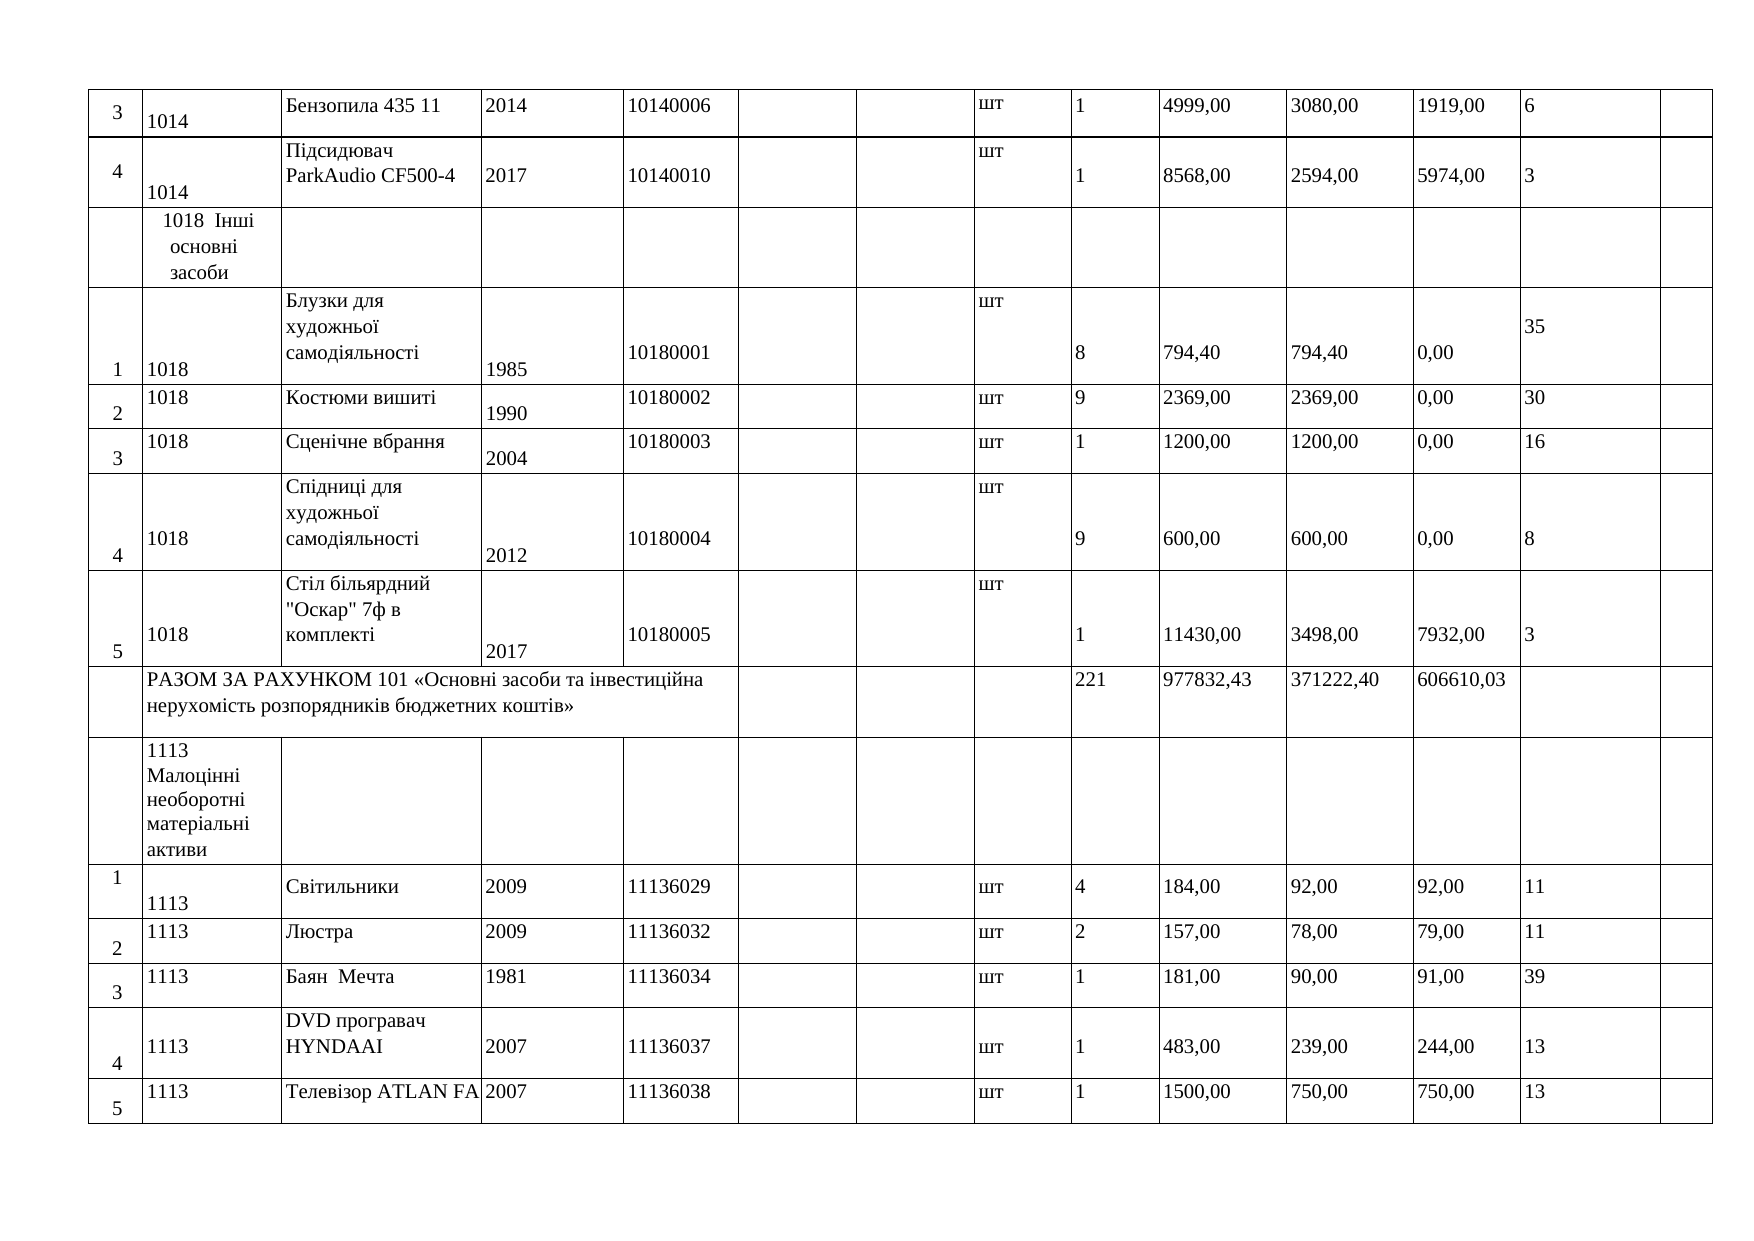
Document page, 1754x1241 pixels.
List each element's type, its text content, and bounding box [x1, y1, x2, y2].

table_cell 1018 [143, 571, 281, 666]
table_cell [1287, 738, 1413, 864]
table_cell [739, 865, 856, 918]
table_cell 90,00 [1287, 964, 1413, 1007]
table_cell 2004 [482, 429, 623, 473]
table_cell [857, 90, 974, 136]
table_cell 1 [89, 288, 142, 383]
table_cell [1521, 667, 1660, 737]
table_cell 1 [1072, 138, 1159, 207]
table_cell [624, 208, 738, 287]
table_cell 221 [1072, 667, 1159, 737]
table_cell 10180003 [624, 429, 738, 473]
table_cell 8568,00 [1160, 138, 1286, 207]
table_cell [857, 208, 974, 287]
table_cell 181,00 [1160, 964, 1286, 1007]
table_cell 977832,43 [1160, 667, 1286, 737]
table_cell Бензопила 435 11 [282, 90, 481, 136]
table_cell 79,00 [1414, 919, 1520, 963]
table_cell [1661, 288, 1712, 383]
table_cell [1414, 738, 1520, 864]
table_cell 39 [1521, 964, 1660, 1007]
table_cell шт [975, 385, 1071, 428]
table_cell 3080,00 [1287, 90, 1413, 136]
table_cell 4 [89, 138, 142, 207]
table_cell 1985 [482, 288, 623, 383]
table_cell 1113 [143, 919, 281, 963]
table_cell [1661, 474, 1712, 569]
table_cell 600,00 [1160, 474, 1286, 569]
table_cell [857, 1008, 974, 1078]
table_cell Костюми вишиті [282, 385, 481, 428]
table_cell шт [975, 865, 1071, 918]
table_cell 6 [1521, 90, 1660, 136]
table_cell 371222,40 [1287, 667, 1413, 737]
table_cell 4999,00 [1160, 90, 1286, 136]
table_cell 600,00 [1287, 474, 1413, 569]
table_cell [1661, 208, 1712, 287]
table_cell 3 [89, 964, 142, 1007]
table_cell 1 [1072, 1079, 1159, 1123]
table_cell [739, 667, 856, 737]
table_cell [739, 138, 856, 207]
table_cell 0,00 [1414, 474, 1520, 569]
table_cell [857, 571, 974, 666]
table_cell [1661, 571, 1712, 666]
table_cell 2007 [482, 1008, 623, 1078]
table_cell 0,00 [1414, 385, 1520, 428]
table_cell [1661, 138, 1712, 207]
table_cell шт [975, 919, 1071, 963]
table_cell 10180005 [624, 571, 738, 666]
table_cell 3 [89, 429, 142, 473]
table_cell 244,00 [1414, 1008, 1520, 1078]
table_cell [1661, 964, 1712, 1007]
table_cell 7932,00 [1414, 571, 1520, 666]
table_cell 0,00 [1414, 429, 1520, 473]
table_cell 1 [1072, 429, 1159, 473]
table_cell [1661, 865, 1712, 918]
table_cell 794,40 [1287, 288, 1413, 383]
table_cell 1 [1072, 1008, 1159, 1078]
table_cell 11136032 [624, 919, 738, 963]
table_cell 4 [1072, 865, 1159, 918]
table_cell [739, 571, 856, 666]
table_cell 3 [1521, 138, 1660, 207]
table_cell 11136029 [624, 865, 738, 918]
table_cell [1661, 667, 1712, 737]
table_cell 1200,00 [1287, 429, 1413, 473]
table_cell РАЗОМ ЗА РАХУНКОМ 101 «Основні засоби та інвестиційна нерухомість розпорядників бюджетних коштів» [143, 667, 738, 737]
table_cell [857, 474, 974, 569]
table_cell 1113 [143, 1008, 281, 1078]
table_cell 1113 [143, 865, 281, 918]
table_cell [739, 1079, 856, 1123]
table_cell Підсидювач ParkAudio CF500-4 [282, 138, 481, 207]
table_cell [739, 1008, 856, 1078]
table_cell [739, 208, 856, 287]
table_cell [1521, 208, 1660, 287]
table_cell [1661, 1079, 1712, 1123]
table_cell шт [975, 90, 1071, 136]
table_cell 3498,00 [1287, 571, 1413, 666]
table_cell 30 [1521, 385, 1660, 428]
table_cell [739, 385, 856, 428]
table_cell [1160, 208, 1286, 287]
table_cell [89, 208, 142, 287]
table_cell 10140010 [624, 138, 738, 207]
table_cell 5 [89, 571, 142, 666]
table_cell 1919,00 [1414, 90, 1520, 136]
table_cell [857, 738, 974, 864]
table_cell Баян Мечта [282, 964, 481, 1007]
table_cell 2007 [482, 1079, 623, 1123]
table_cell 1113 [143, 1079, 281, 1123]
table_cell 1 [1072, 90, 1159, 136]
table_cell 2369,00 [1287, 385, 1413, 428]
table_cell 9 [1072, 385, 1159, 428]
table_cell [482, 738, 623, 864]
table_cell [857, 1079, 974, 1123]
table_cell Люстра [282, 919, 481, 963]
table_cell 4 [89, 1008, 142, 1078]
table_cell 1014 [143, 90, 281, 136]
table_cell [857, 865, 974, 918]
table_cell [1072, 208, 1159, 287]
table_cell [857, 919, 974, 963]
table_cell [282, 208, 481, 287]
table_cell 2012 [482, 474, 623, 569]
table_cell [1287, 208, 1413, 287]
table_cell Стіл більярдний "Оскар" 7ф в комплекті [282, 571, 481, 666]
table_cell 2 [89, 919, 142, 963]
table_cell 2017 [482, 571, 623, 666]
table_cell 11136038 [624, 1079, 738, 1123]
table_cell 13 [1521, 1008, 1660, 1078]
table_cell 10180004 [624, 474, 738, 569]
table_cell 184,00 [1160, 865, 1286, 918]
table_cell 78,00 [1287, 919, 1413, 963]
table_cell шт [975, 429, 1071, 473]
table_cell 2 [1072, 919, 1159, 963]
table_cell Спідниці для художньої самодіяльності [282, 474, 481, 569]
table_cell [89, 738, 142, 864]
table_cell 5 [89, 1079, 142, 1123]
table_cell 8 [1072, 288, 1159, 383]
table_cell [739, 429, 856, 473]
table_cell 35 [1521, 288, 1660, 383]
table_cell шт [975, 1079, 1071, 1123]
table_cell [1661, 919, 1712, 963]
table_cell [1661, 90, 1712, 136]
table_cell 13 [1521, 1079, 1660, 1123]
table_cell 92,00 [1287, 865, 1413, 918]
table_cell 11 [1521, 919, 1660, 963]
table_cell 9 [1072, 474, 1159, 569]
table_cell [282, 738, 481, 864]
table_cell 2369,00 [1160, 385, 1286, 428]
table_cell [1661, 738, 1712, 864]
table_cell [1661, 429, 1712, 473]
table_cell [857, 964, 974, 1007]
table_cell 2009 [482, 865, 623, 918]
table_cell 11 [1521, 865, 1660, 918]
table_cell [739, 474, 856, 569]
table_cell 2 [89, 385, 142, 428]
table_cell [975, 667, 1071, 737]
table_cell [739, 288, 856, 383]
table_cell 1113 Малоцінні необоротні матеріальні активи [143, 738, 281, 864]
table_cell 92,00 [1414, 865, 1520, 918]
table_cell 11430,00 [1160, 571, 1286, 666]
table_cell [739, 919, 856, 963]
table_cell 1014 [143, 138, 281, 207]
table_cell 750,00 [1414, 1079, 1520, 1123]
table_cell шт [975, 964, 1071, 1007]
table_cell 10180002 [624, 385, 738, 428]
table_cell 483,00 [1160, 1008, 1286, 1078]
table_cell [857, 429, 974, 473]
table_cell [1072, 738, 1159, 864]
table_cell 1018 [143, 385, 281, 428]
table_cell 1500,00 [1160, 1079, 1286, 1123]
table_cell 1981 [482, 964, 623, 1007]
table_cell Світильники [282, 865, 481, 918]
table_cell 1 [1072, 964, 1159, 1007]
table_cell [739, 964, 856, 1007]
table_cell [975, 738, 1071, 864]
table_cell 4 [89, 474, 142, 569]
table_cell 239,00 [1287, 1008, 1413, 1078]
table_cell [624, 738, 738, 864]
table_cell [1414, 208, 1520, 287]
table_cell 3 [89, 90, 142, 136]
table_cell [1661, 385, 1712, 428]
table_cell 606610,03 [1414, 667, 1520, 737]
table_cell шт [975, 138, 1071, 207]
table_cell [857, 288, 974, 383]
table_cell Телевізор ATLAN FA [282, 1079, 481, 1123]
table_cell 1 [89, 865, 142, 918]
table_cell [739, 90, 856, 136]
table_cell 3 [1521, 571, 1660, 666]
table_cell 2009 [482, 919, 623, 963]
table_cell 10140006 [624, 90, 738, 136]
table_cell [1521, 738, 1660, 864]
table_cell 157,00 [1160, 919, 1286, 963]
table_cell 5974,00 [1414, 138, 1520, 207]
table_cell 0,00 [1414, 288, 1520, 383]
table_cell [89, 667, 142, 737]
table_cell [1160, 738, 1286, 864]
table_cell шт [975, 571, 1071, 666]
table_cell шт [975, 1008, 1071, 1078]
table_cell [857, 138, 974, 207]
table_cell 8 [1521, 474, 1660, 569]
table_cell 1018 [143, 429, 281, 473]
table_cell Сценічне вбрання [282, 429, 481, 473]
table_cell шт [975, 474, 1071, 569]
table_cell 1018 Інші основні засоби [143, 208, 281, 287]
table_cell DVD програвач HYNDAAI [282, 1008, 481, 1078]
table_cell 11136034 [624, 964, 738, 1007]
table_cell 1113 [143, 964, 281, 1007]
table_cell 2014 [482, 90, 623, 136]
table_cell 2594,00 [1287, 138, 1413, 207]
table_cell [739, 738, 856, 864]
table_cell 91,00 [1414, 964, 1520, 1007]
table_cell 750,00 [1287, 1079, 1413, 1123]
table_cell [975, 208, 1071, 287]
table_cell 11136037 [624, 1008, 738, 1078]
table_cell [857, 385, 974, 428]
table_cell 1 [1072, 571, 1159, 666]
table_cell [1661, 1008, 1712, 1078]
table_cell 16 [1521, 429, 1660, 473]
table_cell 1018 [143, 288, 281, 383]
table_cell [482, 208, 623, 287]
table_cell 1200,00 [1160, 429, 1286, 473]
table_cell [857, 667, 974, 737]
table_cell Блузки для художньої самодіяльності [282, 288, 481, 383]
table_cell шт [975, 288, 1071, 383]
table_cell 1990 [482, 385, 623, 428]
table_cell 10180001 [624, 288, 738, 383]
table_cell 1018 [143, 474, 281, 569]
table_cell 794,40 [1160, 288, 1286, 383]
table_cell 2017 [482, 138, 623, 207]
